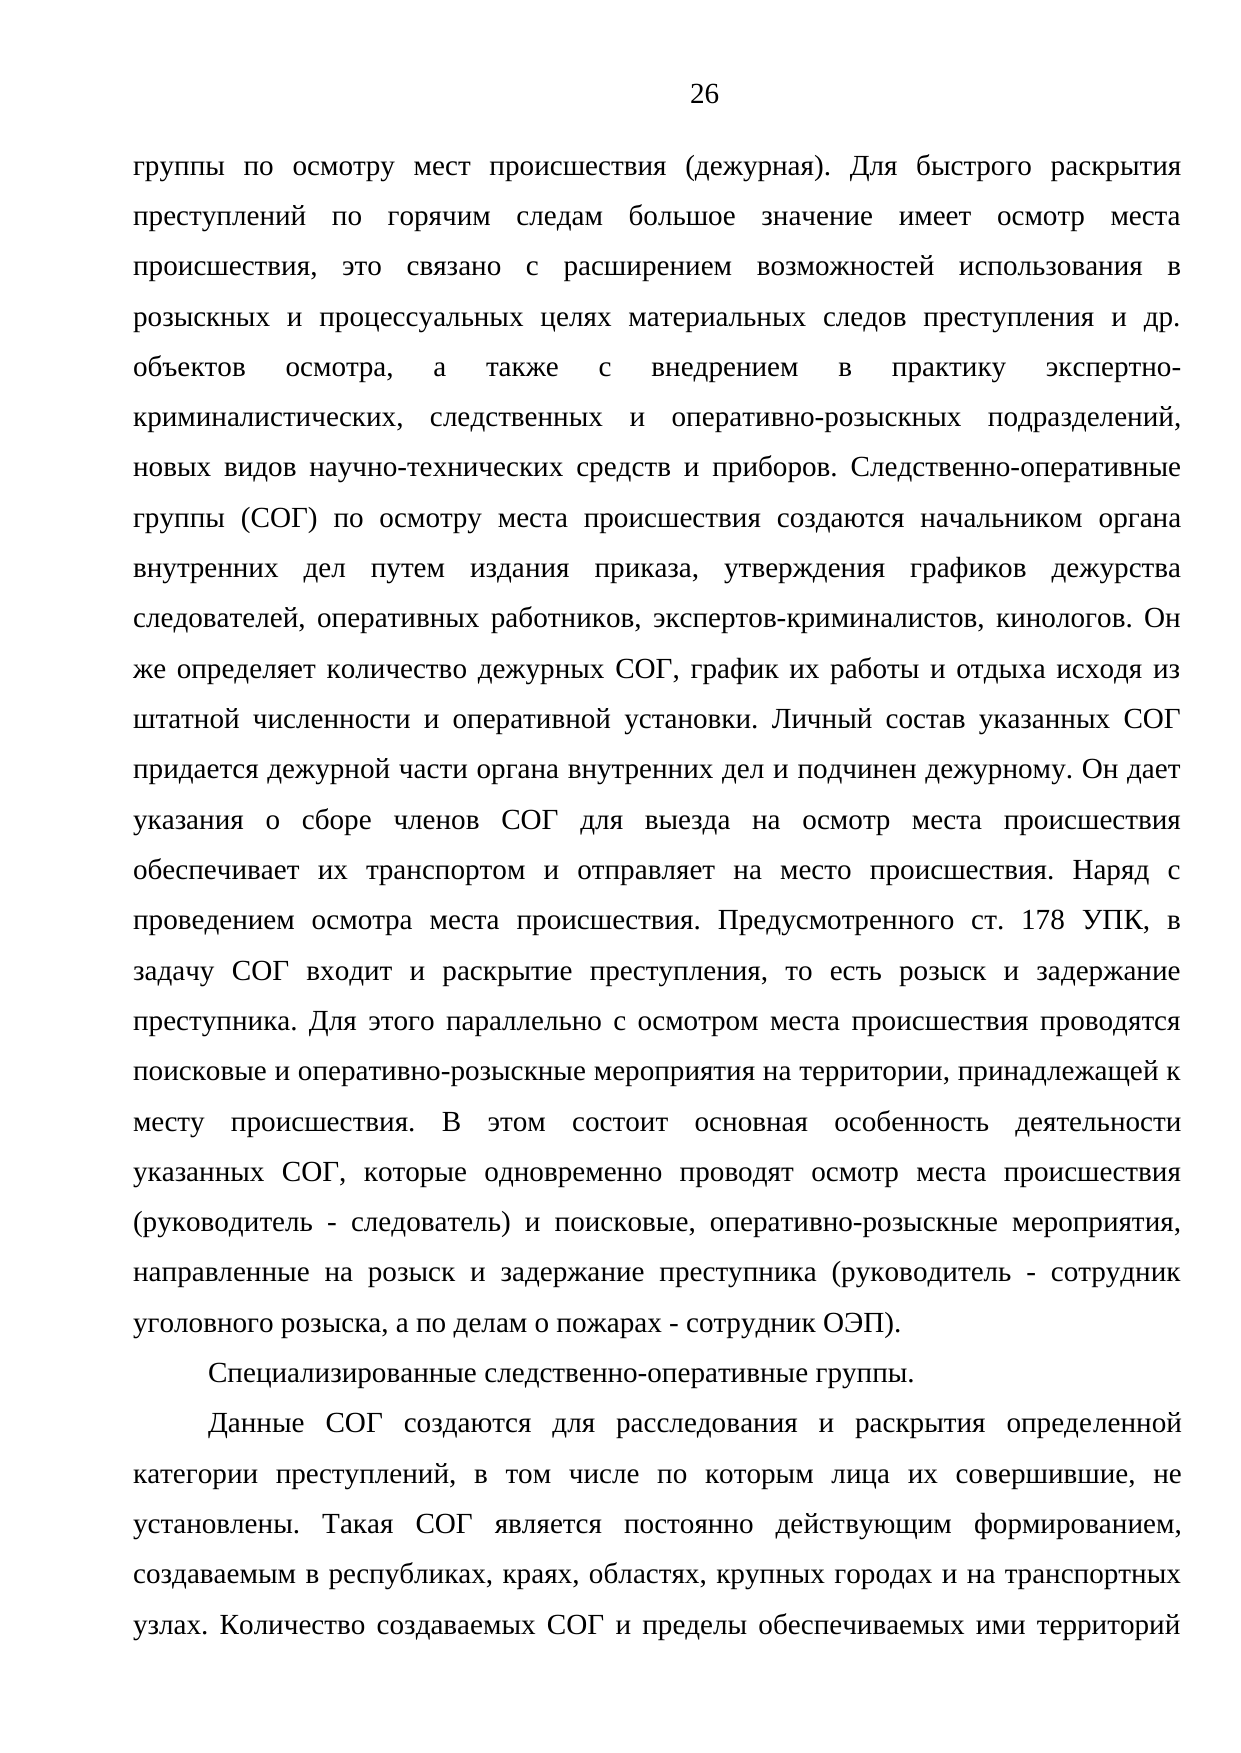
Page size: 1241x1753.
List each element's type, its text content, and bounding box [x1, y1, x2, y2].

text Специализированные следственно-оперативные группы. [133, 1355, 1182, 1389]
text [133, 148, 1182, 1338]
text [133, 1406, 1182, 1640]
